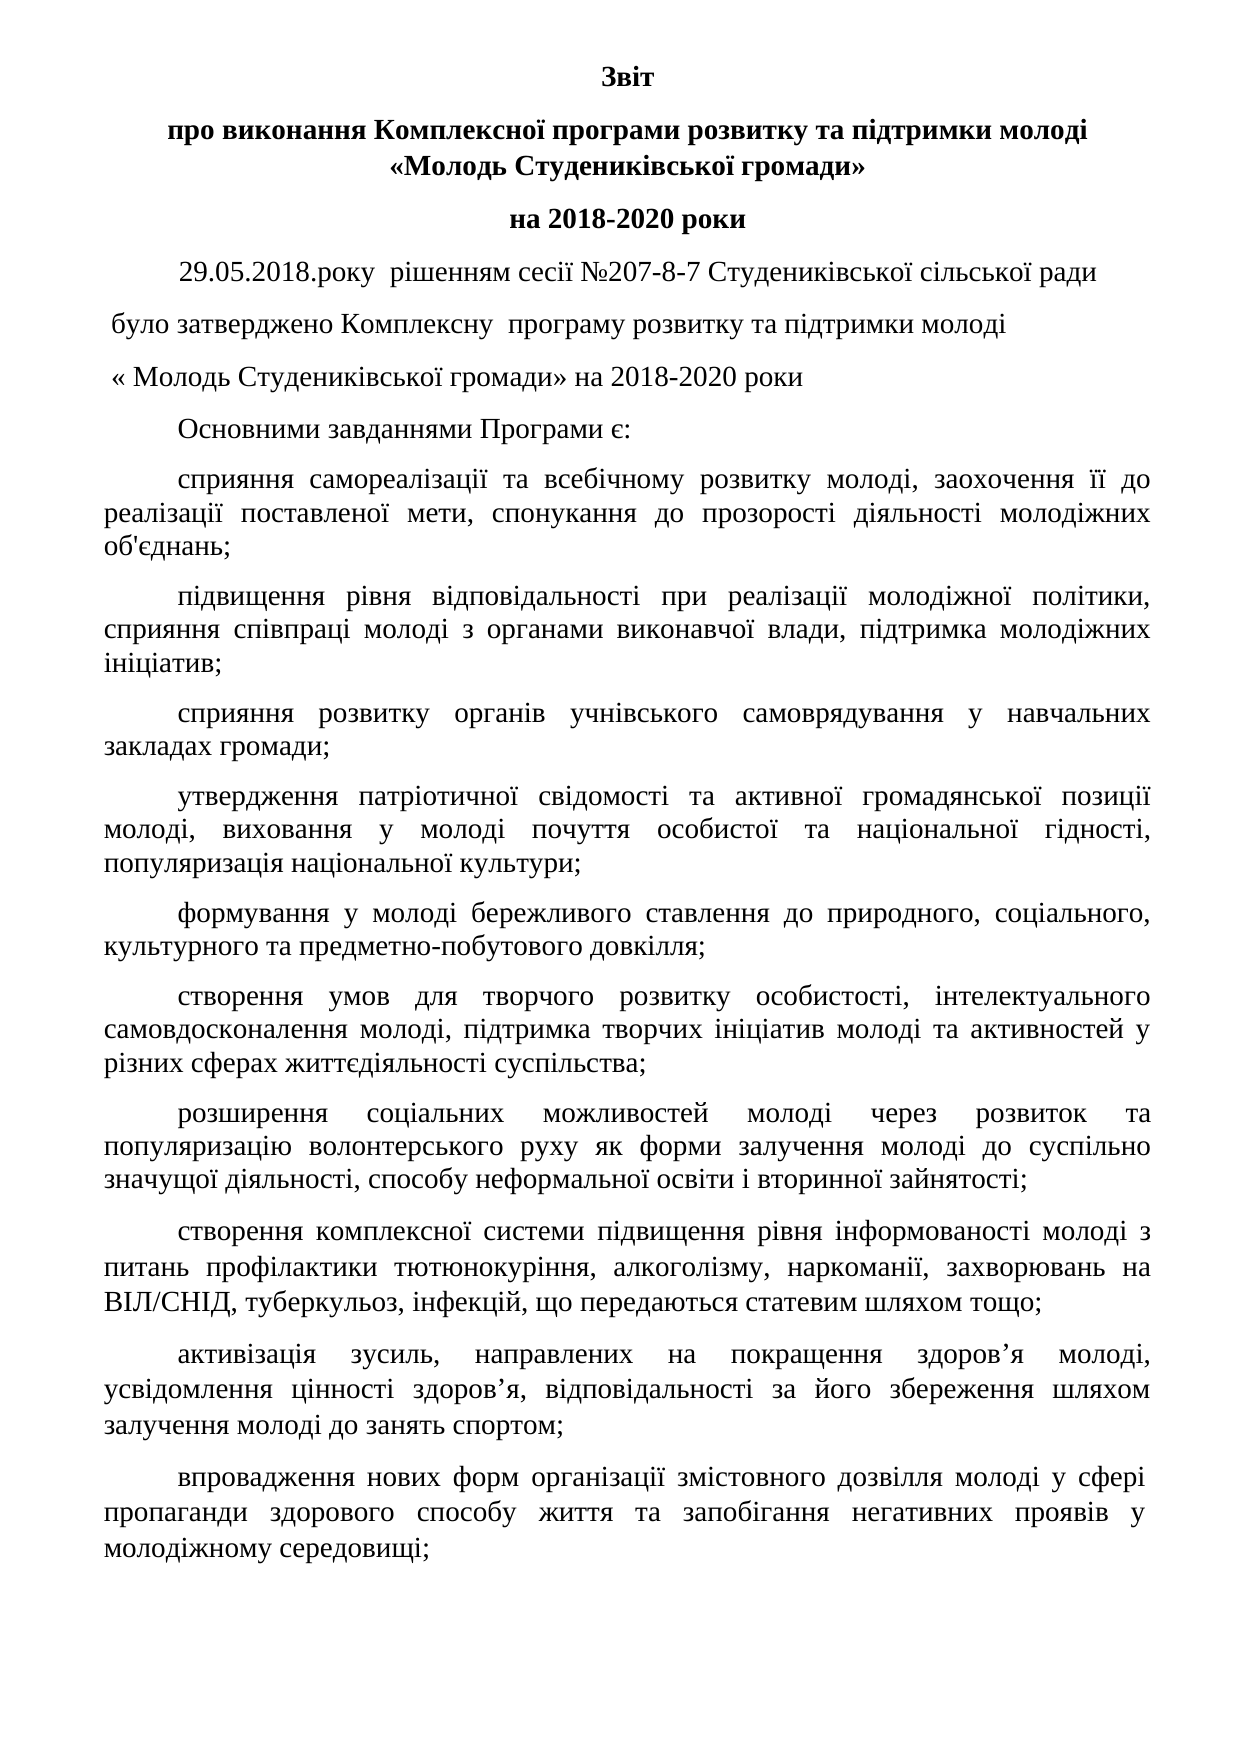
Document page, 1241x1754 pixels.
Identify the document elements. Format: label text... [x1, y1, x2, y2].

text утвердження патріотичної свідомості та активної громадянської позиції молоді, виховання у молоді почуття особистої та національної гідності, популяризація національної культури; [103, 779, 1152, 879]
text « Молодь Студениківської громади» на 2018-2020 роки [103, 359, 1152, 393]
text створення комплексної системи підвищення рівня інформованості молоді з питань профілактики тютюнокуріння, алкоголізму, наркоманії, захворювань на ВІЛ/СНІД, туберкульоз, інфекцій, що передаються статевим шляхом тощо; [103, 1212, 1152, 1318]
text Основними завданнями Програми є: [103, 412, 1152, 446]
text Звіт [103, 59, 1152, 93]
text сприяння самореалізації та всебічному розвитку молоді, заохочення її до реалізації поставленої мети, спонукання до прозорості діяльності молодіжних об'єднань; [103, 462, 1152, 562]
text на 2018-2020 роки [103, 201, 1152, 234]
text створення умов для творчого розвитку особистості, інтелектуального самовдосконалення молоді, підтримка творчих ініціатив молоді та активностей у різних сферах життєдіяльності суспільства; [103, 979, 1152, 1079]
list 29.05.2018.року рішенням сесії №207-8-7 Студениківської сільської ради [178, 254, 1152, 287]
text впровадження нових форм організації змістовного дозвілля молоді у сфері пропаганди здорового способу життя та запобігання негативних проявів у молодіжному середовищі; [103, 1458, 1147, 1564]
text про виконання Комплексної програми розвитку та підтримки молоді «Молодь Студениківської громади» [103, 112, 1152, 182]
text активізація зусиль, направлених на покращення здоров’я молоді, усвідомлення цінності здоров’я, відповідальності за його збереження шляхом залучення молоді до занять спортом; [103, 1335, 1152, 1441]
text сприяння розвитку органів учнівського самоврядування у навчальних закладах громади; [103, 696, 1152, 762]
text підвищення рівня відповідальності при реалізації молодіжної політики, сприяння співпраці молоді з органами виконавчої влади, підтримка молодіжних ініціатив; [103, 579, 1152, 679]
text розширення соціальних можливостей молоді через розвиток та популяризацію волонтерського руху як форми залучення молоді до суспільно значущої діяльності, способу неформальної освіти і вторинної зайнятості; [103, 1096, 1152, 1196]
text було затверджено Комплексну програму розвитку та підтримки молоді [103, 307, 1152, 340]
text формування у молоді бережливого ставлення до природного, соціального, культурного та предметно-побутового довкілля; [103, 896, 1152, 962]
